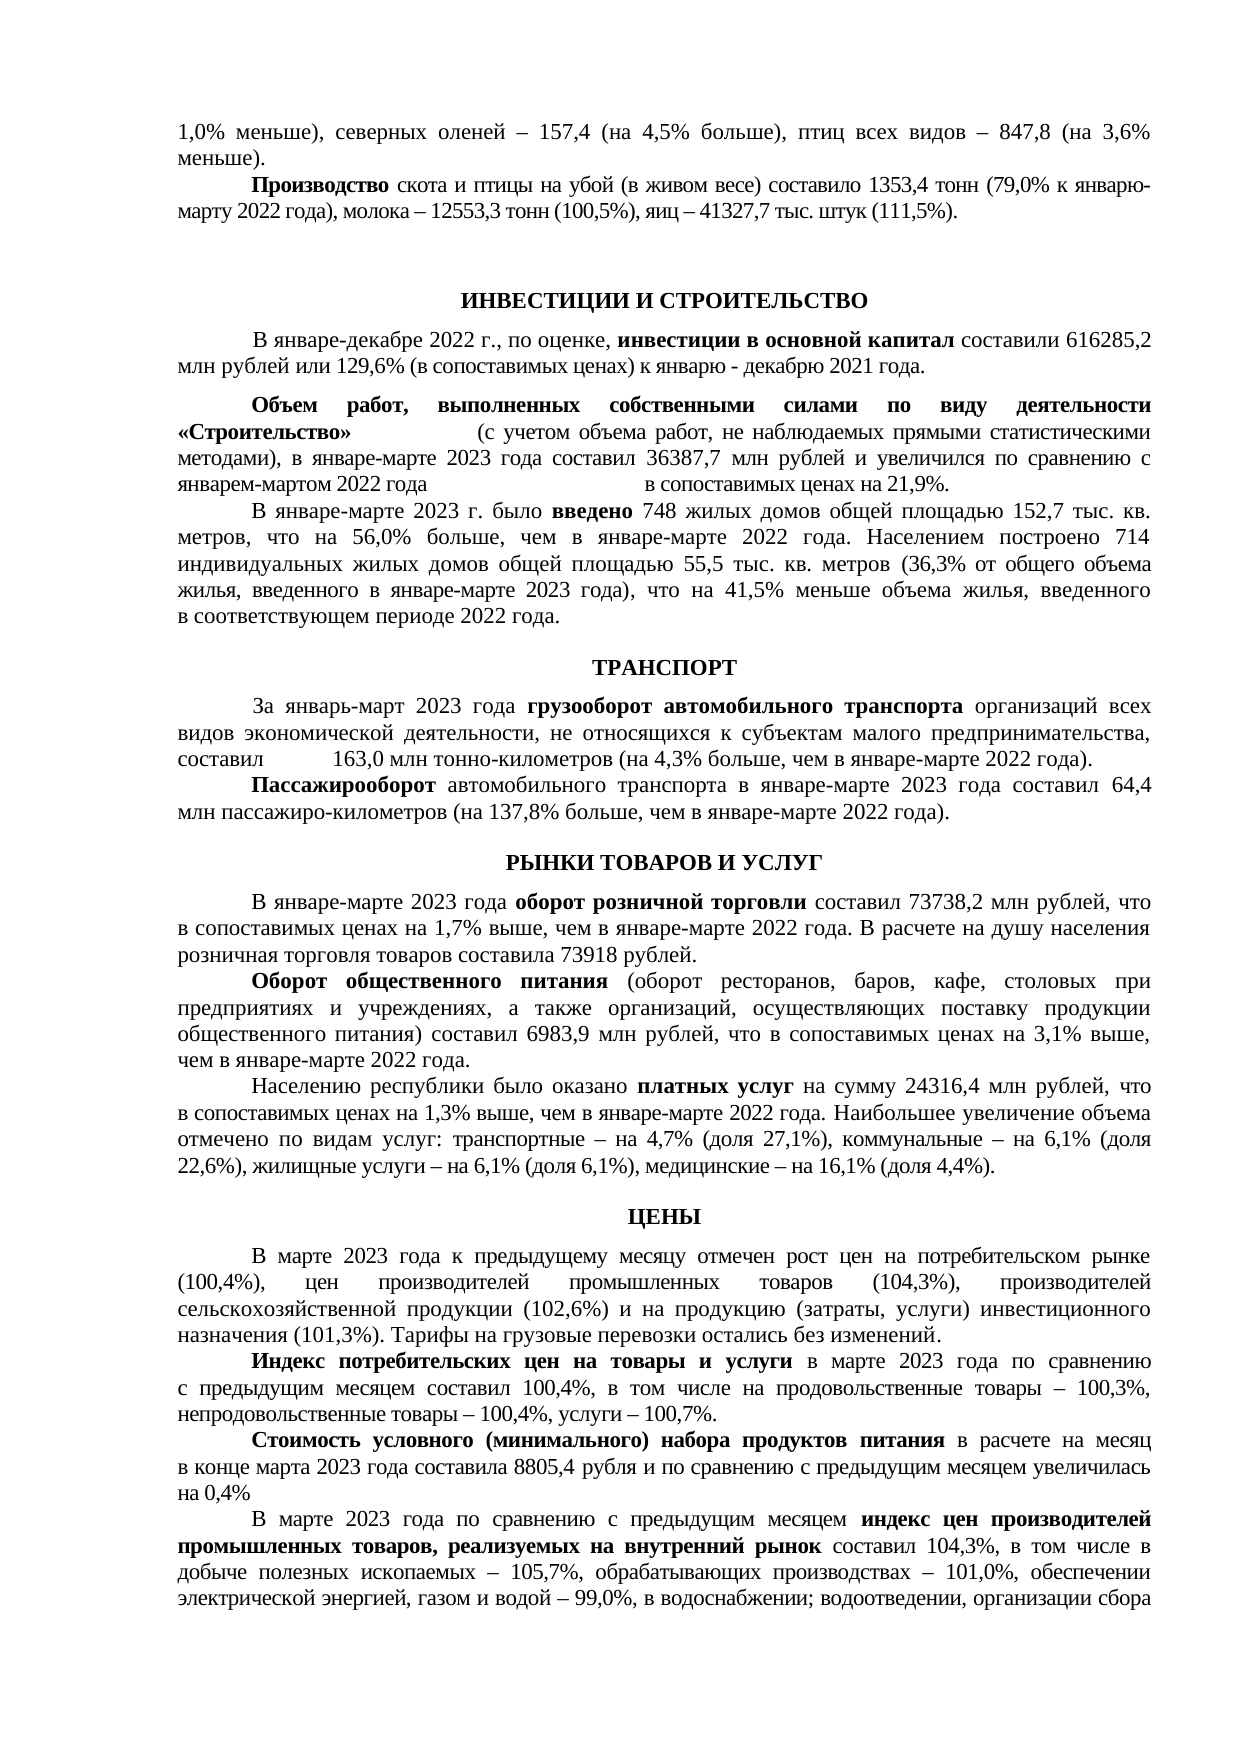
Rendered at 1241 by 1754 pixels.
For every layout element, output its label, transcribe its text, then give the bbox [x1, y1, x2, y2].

text Населению республики было оказано платных услуг на сумму 24316,4 млн рублей, что в сопоставимых ценах на 1,3% выше, чем в январе-марте 2022 года. Наибольшее увеличение объема отмечено по видам услуг: транспортные – на 4,7% (доля 27,1%), коммунальные – на 6,1% (доля 22,6%), жилищные услуги – на 6,1% (доля 6,1%), медицинские – на 16,1% (доля 4,4%). [177, 1073, 1152, 1178]
text ЦЕНЫ [177, 1203, 1152, 1229]
text ИНВЕСТИЦИИ И СТРОИТЕЛЬСТВО [177, 287, 1152, 314]
text Индекс потребительских цен на товары и услуги в марте 2023 года по сравнению с предыдущим месяцем составил 100,4%, в том числе на продовольственные товары – 100,3%, непродовольственные товары – 100,4%, услуги – 100,7%. [177, 1347, 1152, 1426]
text Стоимость условного (минимального) набора продуктов питания в расчете на месяц в конце марта 2023 года составила 8805,4 рубля и по сравнению с предыдущим месяцем увеличилась на 0,4% [177, 1426, 1152, 1505]
text Производство скота и птицы на убой (в живом весе) составило 1353,4 тонн (79,0% к январю-марту 2022 года), молока – 12553,3 тонн (100,5%), яиц – 41327,7 тыс. штук (111,5%). [177, 171, 1152, 223]
text В марте 2023 года к предыдущему месяцу отмечен рост цен на потребительском рынке (100,4%), цен производителей промышленных товаров (104,3%), производителей сельскохозяйственной продукции (102,6%) и на продукцию (затраты, услуги) инвестиционного назначения (101,3%). Тарифы на грузовые перевозки остались без изменений. [177, 1242, 1152, 1347]
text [177, 1505, 1152, 1611]
text В январе-марте 2023 года оборот розничной торговли составил 73738,2 млн рублей, что в сопоставимых ценах на 1,7% выше, чем в январе-марте 2022 года. В расчете на душу населения розничная торговля товаров составила 73918 рублей. [177, 888, 1152, 967]
text В январе-декабре 2022 г., по оценке, инвестиции в основной капитал составили 616285,2 млн рублей или 129,6% (в сопоставимых ценах) к январю - декабрю 2021 года. [177, 326, 1152, 379]
text РЫНКИ ТОВАРОВ И УСЛУГ [177, 849, 1152, 876]
text Пассажирооборот автомобильного транспорта в январе-марте 2023 года составил 64,4 млн пассажиро-километров (на 137,8% больше, чем в январе-марте 2022 года). [177, 772, 1152, 824]
text Объем работ, выполненных собственными силами по виду деятельности «Строительство» (с учетом объема работ, не наблюдаемых прямыми статистическими методами), в январе-марте 2023 года составил 36387,7 млн рублей и увеличился по сравнению с январем-мартом 2022 года в сопоставимых ценах на 21,9%. [177, 391, 1152, 497]
text В январе-марте 2023 г. было введено 748 жилых домов общей площадью 152,7 тыс. кв. метров, что на 56,0% больше, чем в январе-марте 2022 года. Населением построено 714 индивидуальных жилых домов общей площадью 55,5 тыс. кв. метров (36,3% от общего объема жилья, введенного в январе-марте 2023 года), что на 41,5% меньше объема жилья, введенного в соответствующем периоде 2022 года. [177, 497, 1152, 629]
text ТРАНСПОРТ [177, 654, 1152, 680]
text Оборот общественного питания (оборот ресторанов, баров, кафе, столовых при предприятиях и учреждениях, а также организаций, осуществляющих поставку продукции общественного питания) составил 6983,9 млн рублей, что в сопоставимых ценах на 3,1% выше, чем в январе-марте 2022 года. [177, 967, 1152, 1073]
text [177, 118, 1152, 171]
text За январь-март 2023 года грузооборот автомобильного транспорта организаций всех видов экономической деятельности, не относящихся к субъектам малого предпринимательства, составил 163,0 млн тонно-километров (на 4,3% больше, чем в январе-марте 2022 года). [177, 692, 1152, 772]
